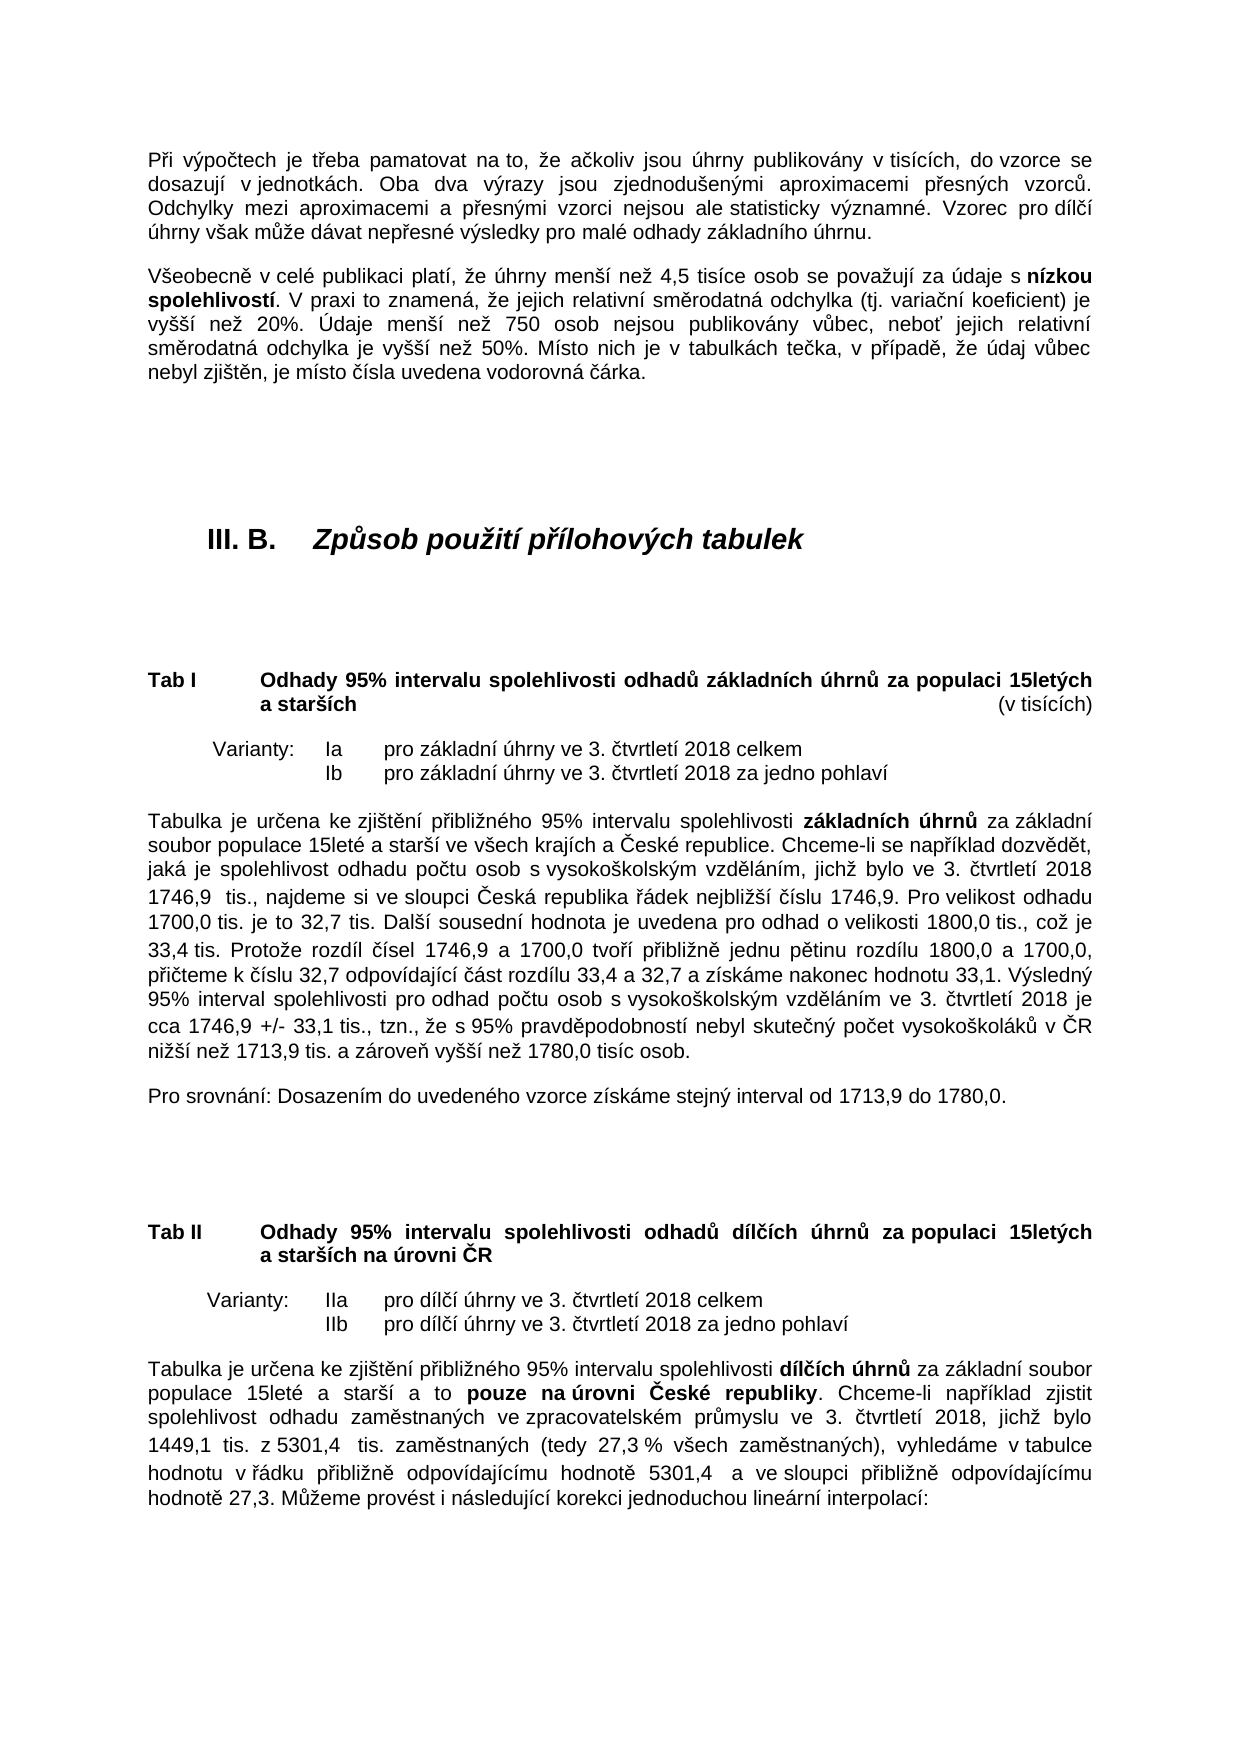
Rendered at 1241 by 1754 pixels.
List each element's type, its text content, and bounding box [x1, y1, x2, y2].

subtitle Způsob použití přílohových tabulek [207, 522, 1092, 555]
text IIb pro dílčí úhrny ve 3. čtvrtletí 2018 za jedno pohlaví [148, 1312, 1092, 1336]
text Ib pro základní úhrny ve 3. čtvrtletí 2018 za jedno pohlaví [148, 760, 1092, 784]
text Tab II Odhady 95% intervalu spolehlivosti odhadů dílčích úhrnů za populaci 15letých a starších na úrovni ČR [148, 1221, 1092, 1267]
text Všeobecně v celé publikaci platí, že úhrny menší než 4,5 tisíce osob se považují za údaje s nízkou spolehlivostí. V praxi to znamená, že jejich relativní směrodatná odchylka (tj. variační koeficient) je vyšší než 20%. Údaje menší než 750 osob nejsou publikovány vůbec, neboť jejich relativní směrodatná odchylka je vyšší než 50%. Místo nich je v tabulkách tečka, v případě, že údaj vůbec nebyl zjištěn, je místo čísla uvedena vodorovná čárka. [148, 264, 1092, 384]
text Tabulka je určena ke zjištění přibližného 95% intervalu spolehlivosti dílčích úhrnů za základní soubor populace 15leté a starší a to pouze na úrovni České republiky. Chceme-li například zjistit spolehlivost odhadu zaměstnaných ve zpracovatelském průmyslu ve 3. čtvrtletí 2018, jichž bylo 1449,1 tis. z 5301,4 tis. zaměstnaných (tedy 27,3 % všech zaměstnaných), vyhledáme v tabulce hodnotu v řádku přibližně odpovídajícímu hodnotě 5301,4 a ve sloupci přibližně odpovídajícímu hodnotě 27,3. Můžeme provést i následující korekci jednoduchou lineární interpolací: [148, 1357, 1092, 1510]
text Pro srovnání: Dosazením do uvedeného vzorce získáme stejný interval od 1713,9 do 1780,0. [148, 1084, 1092, 1108]
text Varianty: IIa pro dílčí úhrny ve 3. čtvrtletí 2018 celkem [148, 1288, 1092, 1312]
text Tabulka je určena ke zjištění přibližného 95% intervalu spolehlivosti základních úhrnů za základní soubor populace 15leté a starší ve všech krajích a České republice. Chceme-li se například dozvědět, jaká je spolehlivost odhadu počtu osob s vysokoškolským vzděláním, jichž bylo ve 3. čtvrtletí 2018 1746,9 tis., najdeme si ve sloupci Česká republika řádek nejbližší číslu 1746,9. Pro velikost odhadu 1700,0 tis. je to 32,7 tis. Další sousední hodnota je uvedena pro odhad o velikosti 1800,0 tis., což je 33,4 tis. Protože rozdíl čísel 1746,9 a 1700,0 tvoří přibližně jednu pětinu rozdílu 1800,0 a 1700,0, přičteme k číslu 32,7 odpovídající část rozdílu 33,4 a 32,7 a získáme nakonec hodnotu 33,1. Výsledný 95% interval spolehlivosti pro odhad počtu osob s vysokoškolským vzděláním ve 3. čtvrtletí 2018 je cca 1746,9 +/- 33,1 tis., tzn., že s 95% pravděpodobností nebyl skutečný počet vysokoškoláků v ČR nižší než 1713,9 tis. a zároveň vyšší než 1780,0 tisíc osob. [148, 809, 1092, 1063]
text Při výpočtech je třeba pamatovat na to, že ačkoliv jsou úhrny publikovány v tisících, do vzorce se dosazují v jednotkách. Oba dva výrazy jsou zjednodušenými aproximacemi přesných vzorců. Odchylky mezi aproximacemi a přesnými vzorci nejsou ale statisticky významné. Vzorec pro dílčí úhrny však může dávat nepřesné výsledky pro malé odhady základního úhrnu. [148, 148, 1092, 243]
text Tab I Odhady 95% intervalu spolehlivosti odhadů základních úhrnů za populaci 15letých a starších (v tisících) [148, 668, 1092, 716]
text Varianty: Ia pro základní úhrny ve 3. čtvrtletí 2018 celkem [148, 736, 1092, 760]
